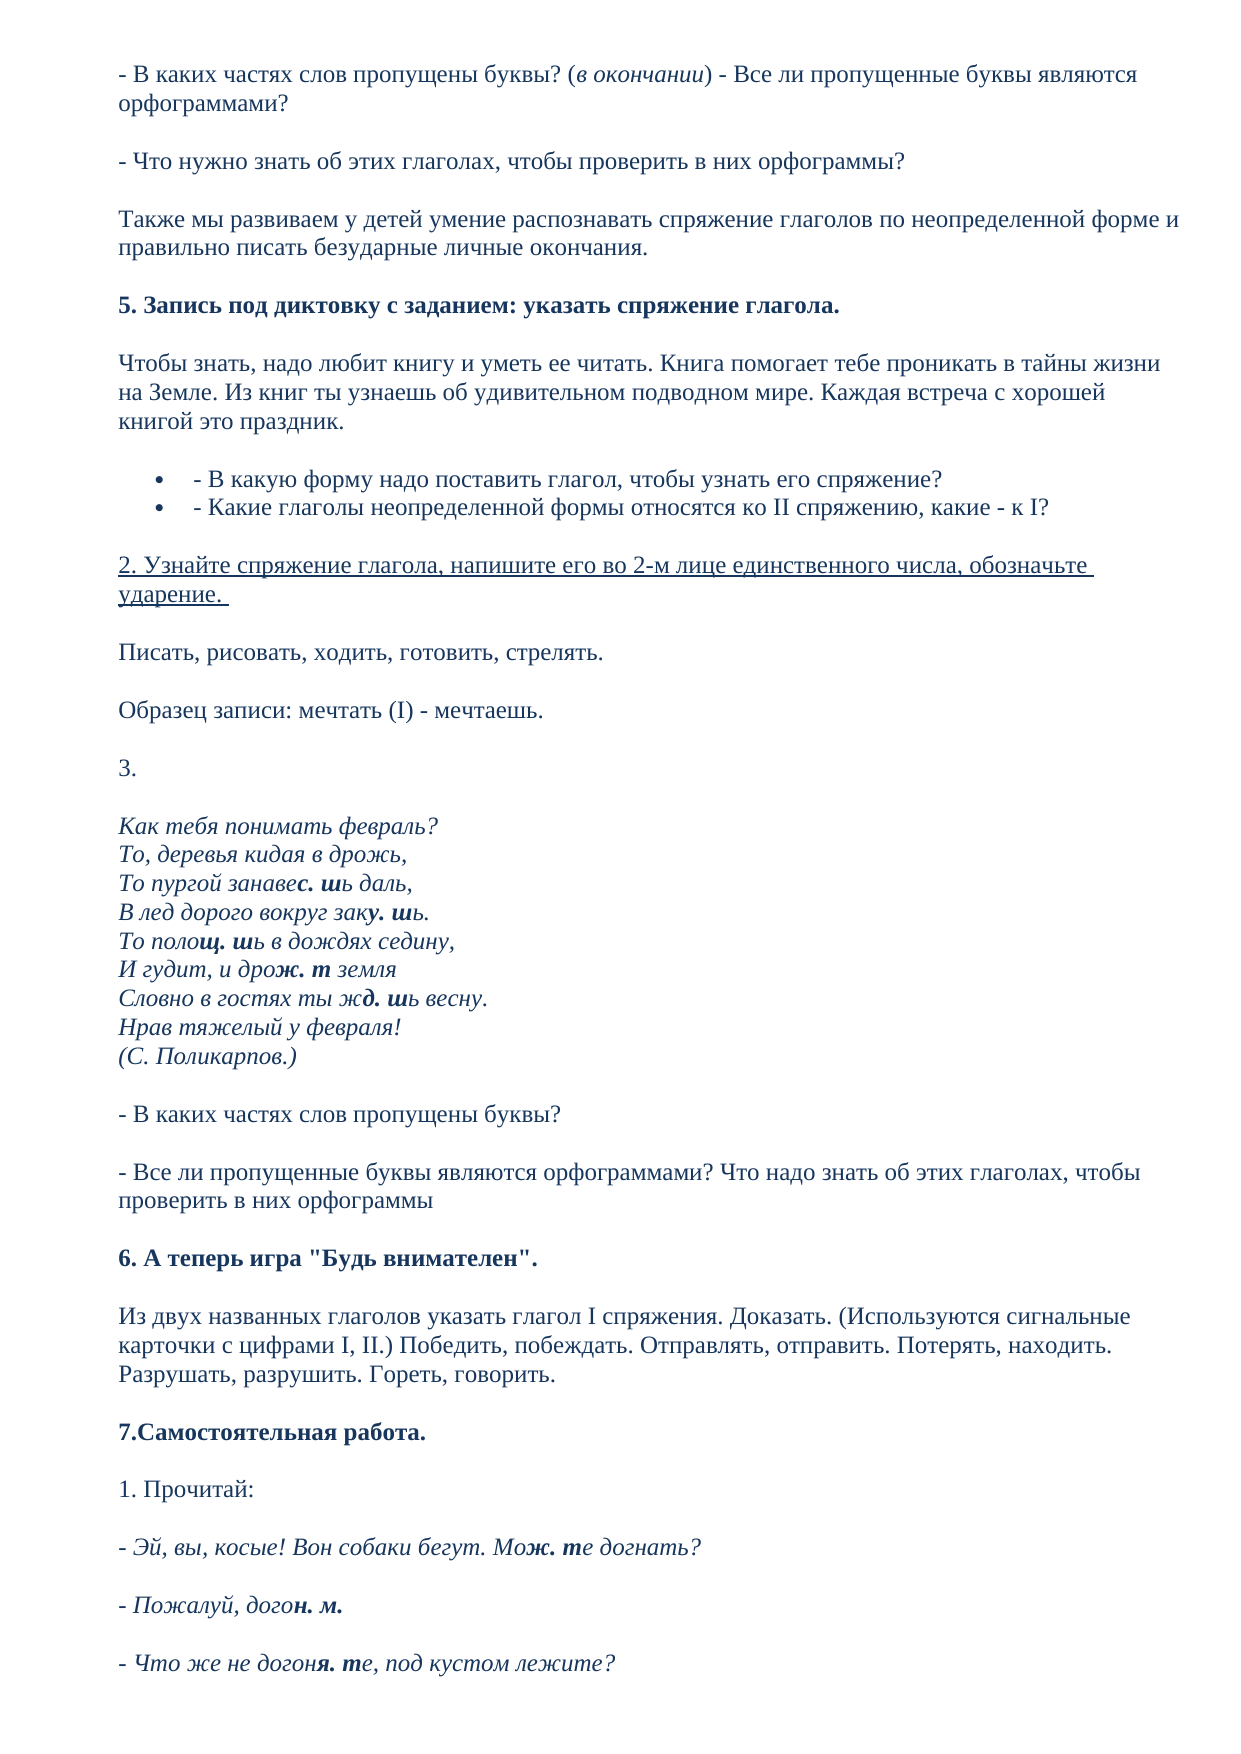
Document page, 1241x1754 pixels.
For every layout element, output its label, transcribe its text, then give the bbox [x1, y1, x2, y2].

text - Все ли пропущенные буквы являются орфограммами? Что надо знать об этих глаголах, чтобы проверить в них орфограммы [118, 1157, 1181, 1214]
text (С. Поликарпов.) [118, 1041, 1181, 1069]
text Также мы развиваем у детей умение распознавать спряжение глаголов по неопределенной форме и правильно писать безударные личные окончания. [118, 204, 1181, 261]
text Как тебя понимать февраль? [118, 811, 1181, 839]
text В лед дорого вокруг заку. шь. [118, 897, 1181, 926]
list - Какие глаголы неопределенной формы относятся ко II спряжению, какие - к I? [156, 492, 1181, 521]
text 2. Узнайте спряжение глагола, напишите его во 2-м лице единственного числа, обозначьте ударение. [118, 550, 1181, 608]
text 3. [118, 753, 1181, 782]
text Нрав тяжелый у февраля! [118, 1012, 1181, 1041]
text - Эй, вы, косые! Вон собаки бегут. Мож. те догнать? [118, 1532, 1181, 1561]
text 5. Запись под диктовку с заданием: указать спряжение глагола. [118, 290, 1181, 319]
text Образец записи: мечтать (I) - мечтаешь. [118, 695, 1181, 724]
text То, деревья кидая в дрожь, [118, 839, 1181, 868]
text - Что нужно знать об этих глаголах, чтобы проверить в них орфограммы? [118, 146, 1181, 174]
text Чтобы знать, надо любит книгу и уметь ее читать. Книга помогает тебе проникать в тайны жизни на Земле. Из книг ты узнаешь об удивительном подводном мире. Каждая встреча с хорошей книгой это праздник. [118, 348, 1181, 434]
text То полощ. шь в дождях седину, [118, 926, 1181, 954]
text - В каких частях слов пропущены буквы? [118, 1099, 1181, 1127]
text И гудит, и дрож. т земля [118, 954, 1181, 983]
text 1. Прочитай: [118, 1474, 1181, 1503]
text - Пожалуй, догон. м. [118, 1590, 1181, 1619]
list - В какую форму надо поставить глагол, чтобы узнать его спряжение? [156, 464, 1181, 492]
text Словно в гостях ты жд. шь весну. [118, 983, 1181, 1012]
text Из двух названных глаголов указать глагол I спряжения. Доказать. (Используются сигнальные карточки с цифрами I, II.) Победить, побеждать. Отправлять, отправить. Потерять, находить. Разрушать, разрушить. Гореть, говорить. [118, 1301, 1181, 1387]
text 7.Самостоятельная работа. [118, 1417, 1181, 1445]
text 6. А теперь игра "Будь внимателен". [118, 1243, 1181, 1272]
text - В каких частях слов пропущены буквы? (в окончании) - Все ли пропущенные буквы являются орфограммами? [118, 59, 1181, 117]
text - Что же не догоня. те, под кустом лежите? [118, 1648, 1181, 1677]
text То пургой занавес. шь даль, [118, 868, 1181, 897]
text Писать, рисовать, ходить, готовить, стрелять. [118, 637, 1181, 666]
